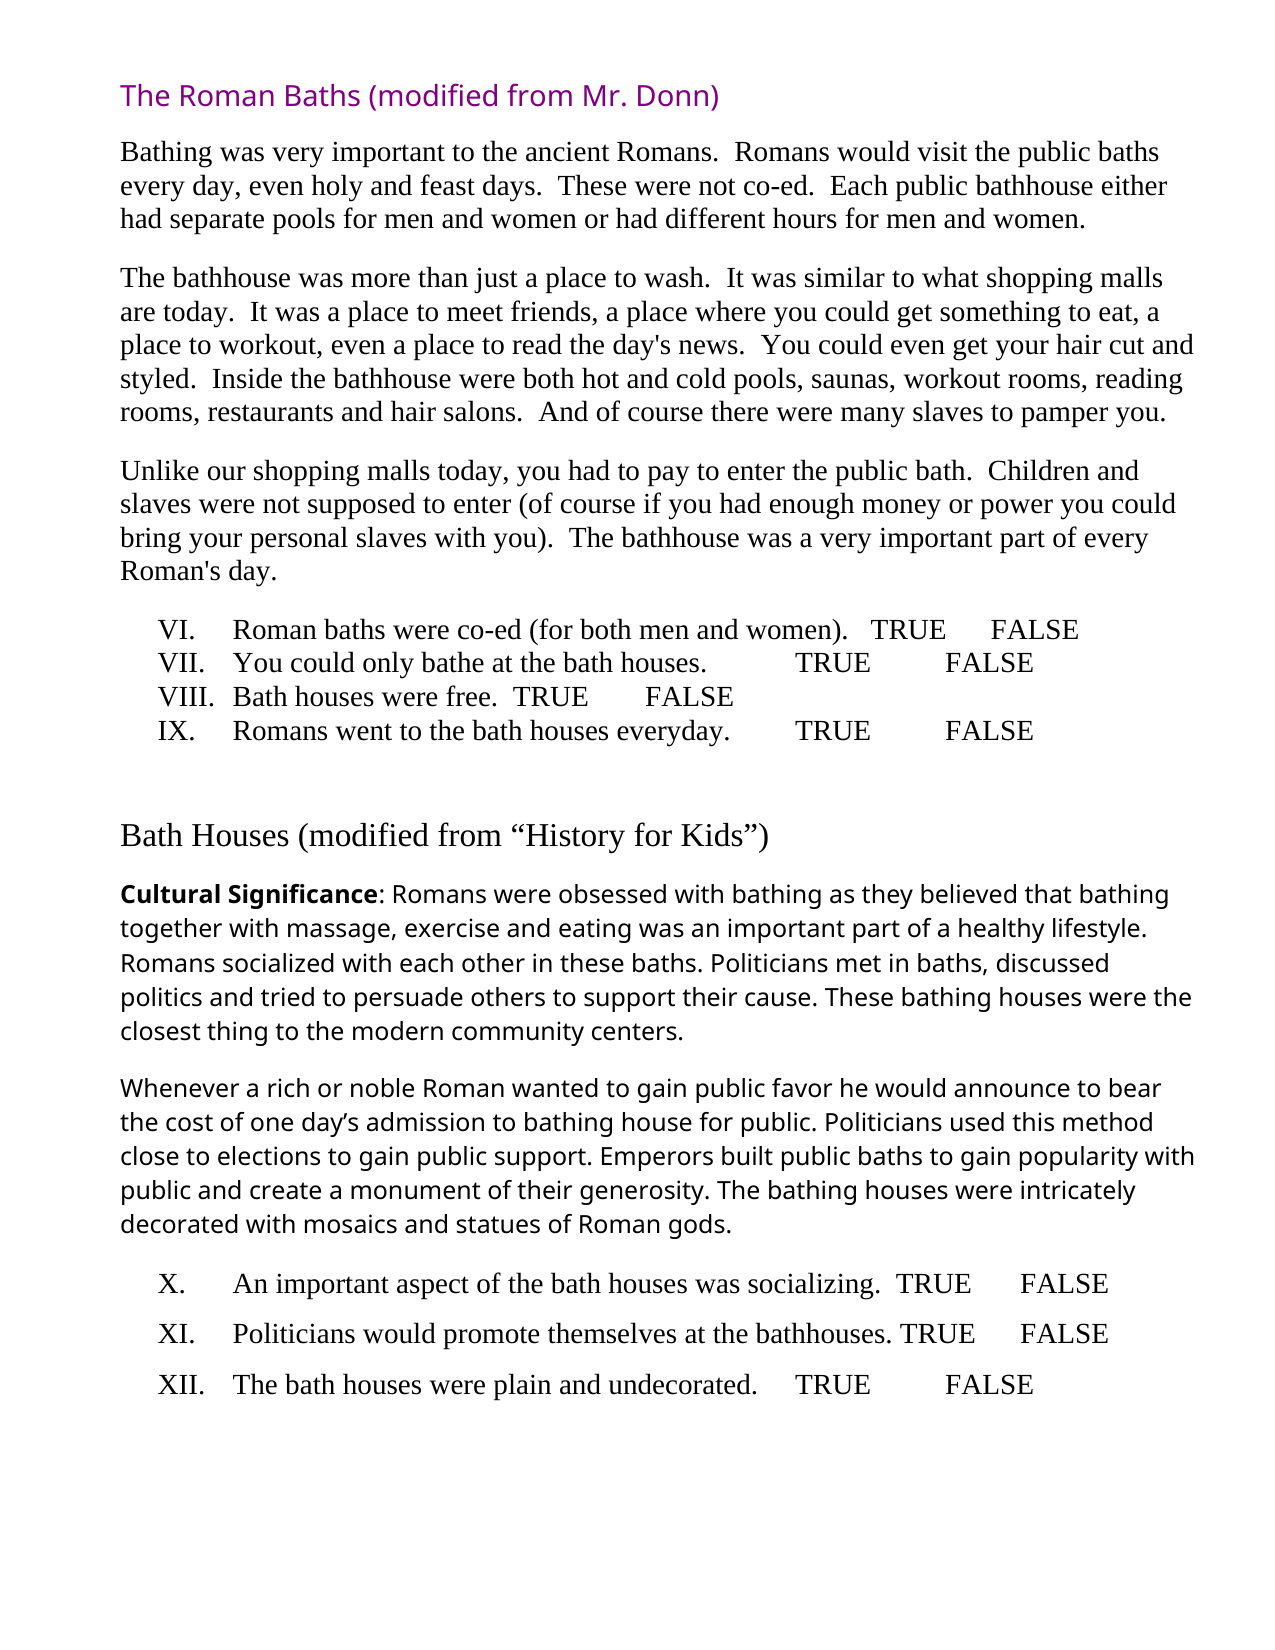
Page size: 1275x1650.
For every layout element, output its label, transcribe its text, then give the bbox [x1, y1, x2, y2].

list An important aspect of the bath houses was socializing. TRUE FALSE [157, 1266, 1200, 1300]
text Unlike our shopping malls today, you had to pay to enter the public bath. Children and slaves were not supposed to enter (of course if you had enough money or power you could bring your personal slaves with you). The bathhouse was a very important part of every Roman's day. [120, 453, 1200, 587]
text Whenever a rich or noble Roman wanted to gain public favor he would announce to bear the cost of one day’s admission to bathing house for public. Politicians used this method close to elections to gain public support. Emperors built public baths to gain popularity with public and create a monument of their generosity. The bathing houses were intricately decorated with mosaics and statues of Roman gods. [120, 1071, 1200, 1241]
list Bathing was very important to the ancient Romans. Romans would visit the public baths every day, even holy and feast days. These were not co-ed. Each public bathhouse either had separate pools for men and women or had different hours for men and women. [120, 134, 1200, 235]
list Roman baths were co-ed (for both men and women). TRUE FALSE [157, 612, 1200, 646]
list You could only bathe at the bath houses. TRUE FALSE [157, 646, 1200, 679]
text The bathhouse was more than just a place to wash. It was similar to what shopping malls are today. It was a place to meet friends, a place where you could get something to eat, a place to workout, even a place to read the day's news. You could even get your hair cut and styled. Inside the bathhouse were both hot and cold pools, saunas, workout rooms, reading rooms, restaurants and hair salons. And of course there were many slaves to pamper you. [120, 260, 1200, 428]
list The bath houses were plain and undecorated. TRUE FALSE [157, 1367, 1200, 1400]
text Cultural Significance: Romans were obsessed with bathing as they believed that bathing together with massage, exercise and eating was an important part of a healthy lifestyle. Romans socialized with each other in these baths. Politicians met in baths, discussed politics and tried to persuade others to support their cause. These bathing houses were the closest thing to the modern community centers. [120, 877, 1200, 1047]
list Bath houses were free. TRUE FALSE [157, 679, 1200, 713]
list The Roman Baths (modified from Mr. Donn) [120, 75, 1200, 115]
text Bath Houses (modified from “History for Kids”) [120, 815, 1200, 854]
list Romans went to the bath houses everyday. TRUE FALSE [157, 713, 1200, 746]
list Politicians would promote themselves at the bathhouses. TRUE FALSE [157, 1316, 1200, 1350]
